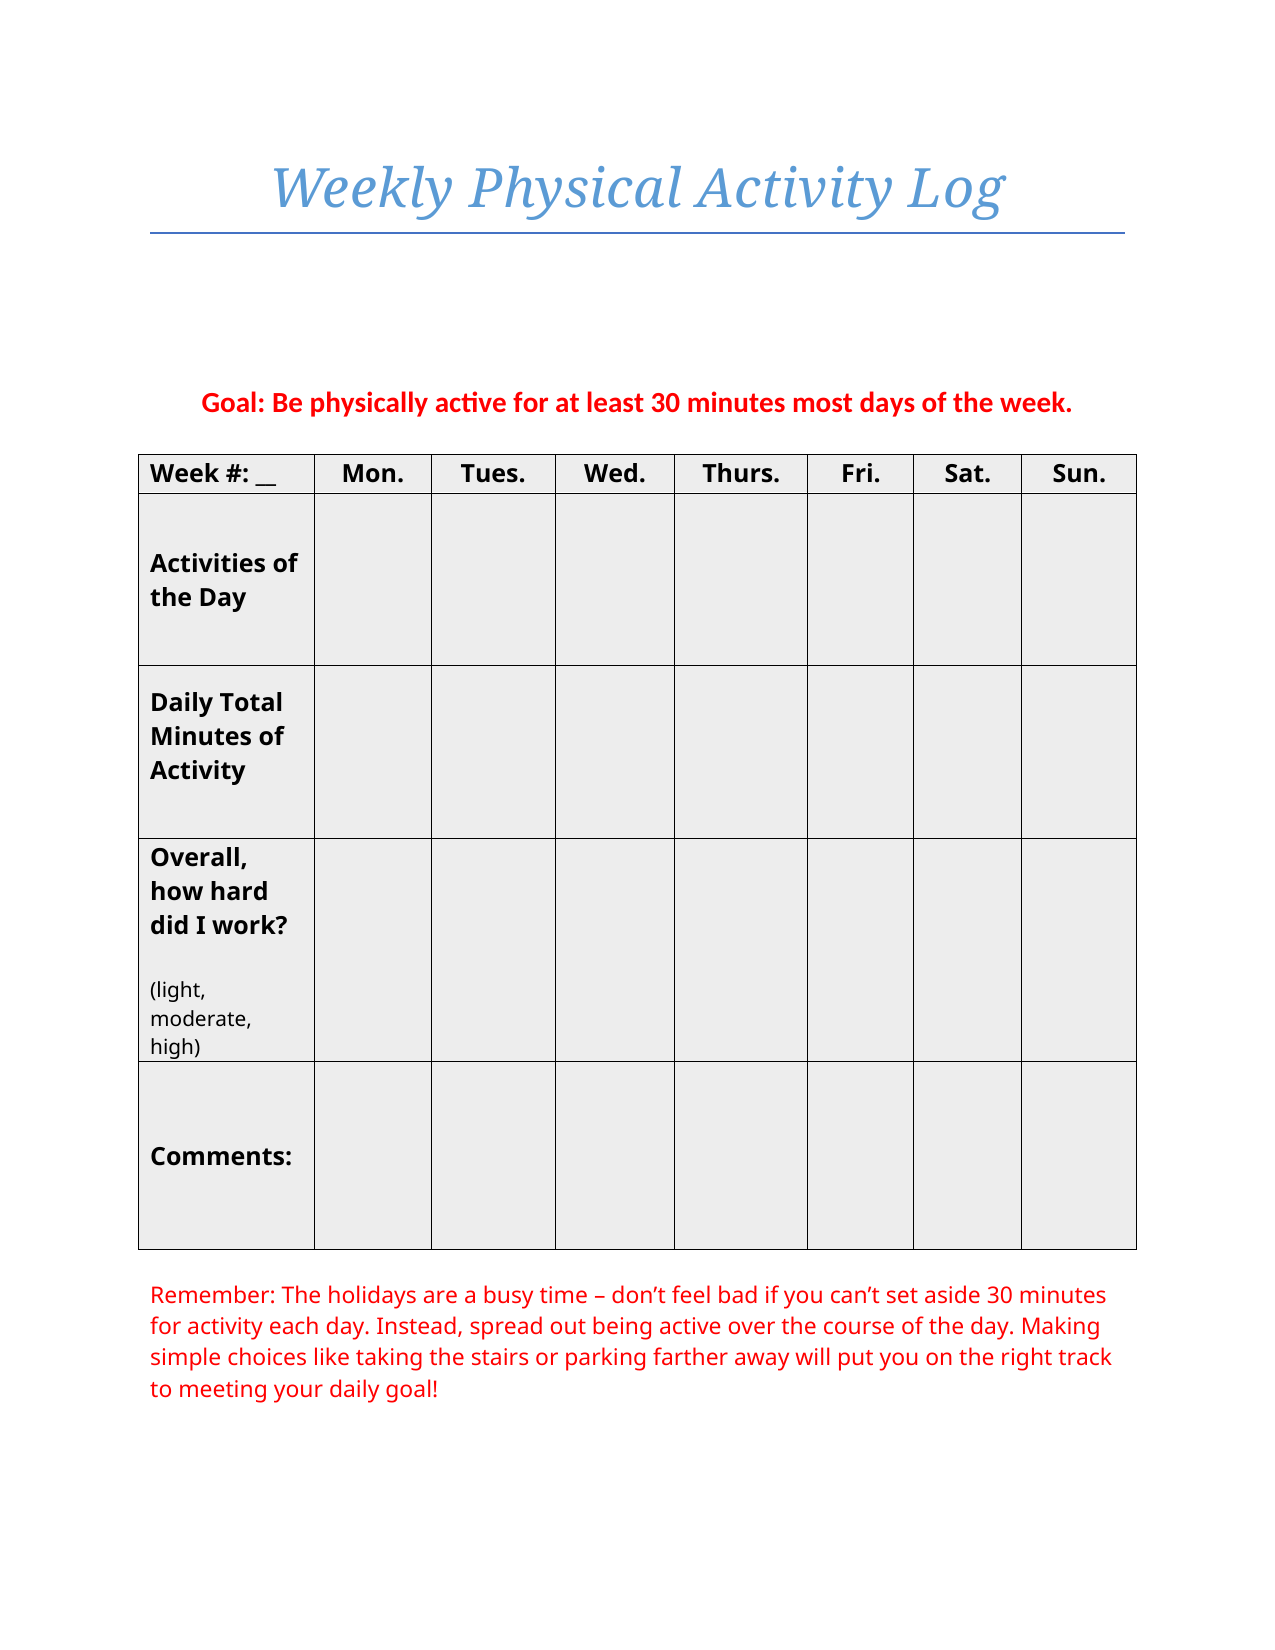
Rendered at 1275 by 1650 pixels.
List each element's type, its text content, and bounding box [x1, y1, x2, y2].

text Goal: Be physically active for at least 30 minutes most days of the week. [150, 384, 1125, 420]
table_cell [556, 1062, 674, 1249]
table_cell Daily Total Minutes of Activity [139, 666, 314, 838]
table_header Wed. [556, 455, 674, 492]
table_header Mon. [315, 455, 431, 492]
table_cell [432, 666, 555, 838]
table_cell [914, 839, 1021, 1061]
table_cell [1022, 839, 1136, 1061]
table_cell [556, 839, 674, 1061]
table_cell [808, 494, 913, 665]
table_cell [808, 666, 913, 838]
table_cell [556, 494, 674, 665]
table_header Sat. [914, 455, 1021, 492]
table_cell [315, 494, 431, 665]
table_cell [808, 839, 913, 1061]
table_cell [315, 839, 431, 1061]
table_cell [914, 494, 1021, 665]
table_cell [914, 1062, 1021, 1249]
text Remember: The holidays are a busy time – don’t feel bad if you can’t set aside 30 minutes for activity each day. Instead, spread out being active over the course of the day. Making simple choices like taking the stairs or parking farther away will put you on the right track to meeting your daily goal! [150, 1279, 1125, 1404]
table_cell [556, 666, 674, 838]
table_cell Overall, how hard did I work? (light, moderate, high) [139, 839, 314, 1061]
table_header Week #: __ [139, 455, 314, 492]
table_cell [808, 1062, 913, 1249]
table_cell [432, 839, 555, 1061]
table_cell [1022, 494, 1136, 665]
table_cell [1022, 1062, 1136, 1249]
title Weekly Physical Activity Log [150, 150, 1125, 232]
table_cell [315, 666, 431, 838]
table_cell [675, 666, 807, 838]
table_cell Activities of the Day [139, 494, 314, 665]
table_cell [315, 1062, 431, 1249]
table_cell [675, 1062, 807, 1249]
table_header Tues. [432, 455, 555, 492]
table_cell [914, 666, 1021, 838]
table_cell [432, 494, 555, 665]
table_cell [675, 839, 807, 1061]
table_header Fri. [808, 455, 913, 492]
table_header Sun. [1022, 455, 1136, 492]
table_cell [432, 1062, 555, 1249]
table_cell Comments: [139, 1062, 314, 1249]
table_cell [675, 494, 807, 665]
table_header Thurs. [675, 455, 807, 492]
table_cell [1022, 666, 1136, 838]
